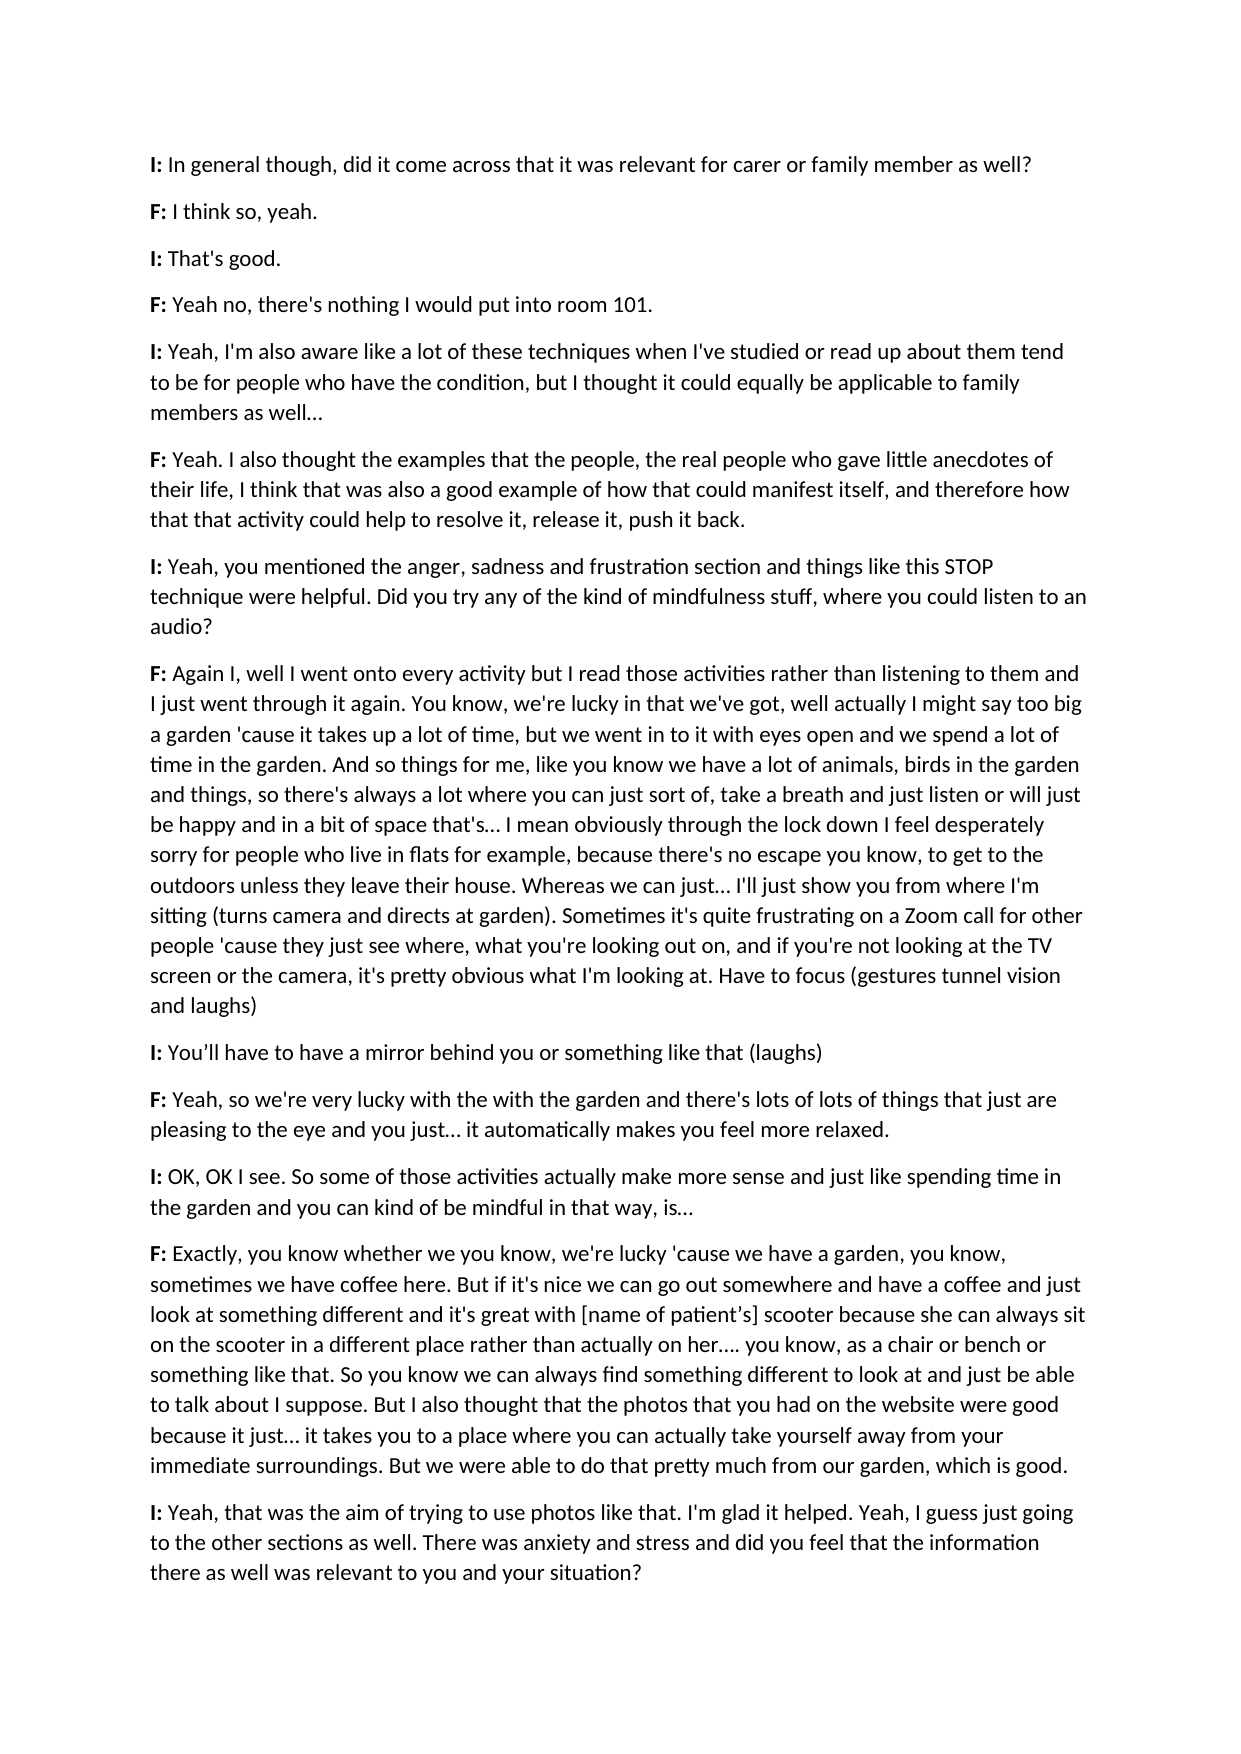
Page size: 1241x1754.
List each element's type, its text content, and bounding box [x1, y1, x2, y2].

text I: You’ll have to have a mirror behind you or something like that (laughs) [150, 1038, 1090, 1067]
text F: I think so, yeah. [150, 197, 1090, 225]
text I: That's good. [150, 244, 1090, 272]
text F: Yeah. I also thought the examples that the people, the real people who gave little anecdotes of their life, I think that was also a good example of how that could manifest itself, and therefore how that that activity could help to resolve it, release it, push it back. [150, 445, 1090, 533]
text I: Yeah, that was the aim of trying to use photos like that. I'm glad it helped. Yeah, I guess just going to the other sections as well. There was anxiety and stress and did you feel that the information there as well was relevant to you and your situation? [150, 1498, 1090, 1586]
text I: OK, OK I see. So some of those activities actually make more sense and just like spending time in the garden and you can kind of be mindful in that way, is… [150, 1162, 1090, 1221]
text F: Again I, well I went onto every activity but I read those activities rather than listening to them and I just went through it again. You know, we're lucky in that we've got, well actually I might say too big a garden 'cause it takes up a lot of time, but we went in to it with eyes open and we spend a lot of time in the garden. And so things for me, like you know we have a lot of animals, birds in the garden and things, so there's always a lot where you can just sort of, take a breath and just listen or will just be happy and in a bit of space that's… I mean obviously through the lock down I feel desperately sorry for people who live in flats for example, because there's no escape you know, to get to the outdoors unless they leave their house. Whereas we can just… I'll just show you from where I'm sitting (turns camera and directs at garden). Sometimes it's quite frustrating on a Zoom call for other people 'cause they just see where, what you're looking out on, and if you're not looking at the TV screen or the camera, it's pretty obvious what I'm looking at. Have to focus (gestures tunnel vision and laughs) [150, 659, 1090, 1020]
text I: Yeah, I'm also aware like a lot of these techniques when I've studied or read up about them tend to be for people who have the condition, but I thought it could equally be applicable to family members as well… [150, 337, 1090, 426]
text I: In general though, did it come across that it was relevant for carer or family member as well? [150, 150, 1090, 178]
text F: Yeah no, there's nothing I would put into room 101. [150, 291, 1090, 319]
text F: Yeah, so we're very lucky with the with the garden and there's lots of lots of things that just are pleasing to the eye and you just… it automatically makes you feel more relaxed. [150, 1085, 1090, 1144]
text I: Yeah, you mentioned the anger, sadness and frustration section and things like this STOP technique were helpful. Did you try any of the kind of mindfulness stuff, where you could listen to an audio? [150, 552, 1090, 641]
text F: Exactly, you know whether we you know, we're lucky 'cause we have a garden, you know, sometimes we have coffee here. But if it's nice we can go out somewhere and have a coffee and just look at something different and it's great with [name of patient’s] scooter because she can always sit on the scooter in a different place rather than actually on her…. you know, as a chair or bench or something like that. So you know we can always find something different to look at and just be able to talk about I suppose. But I also thought that the photos that you had on the website were good because it just… it takes you to a place where you can actually take yourself away from your immediate surroundings. But we were able to do that pretty much from our garden, which is good. [150, 1239, 1090, 1479]
